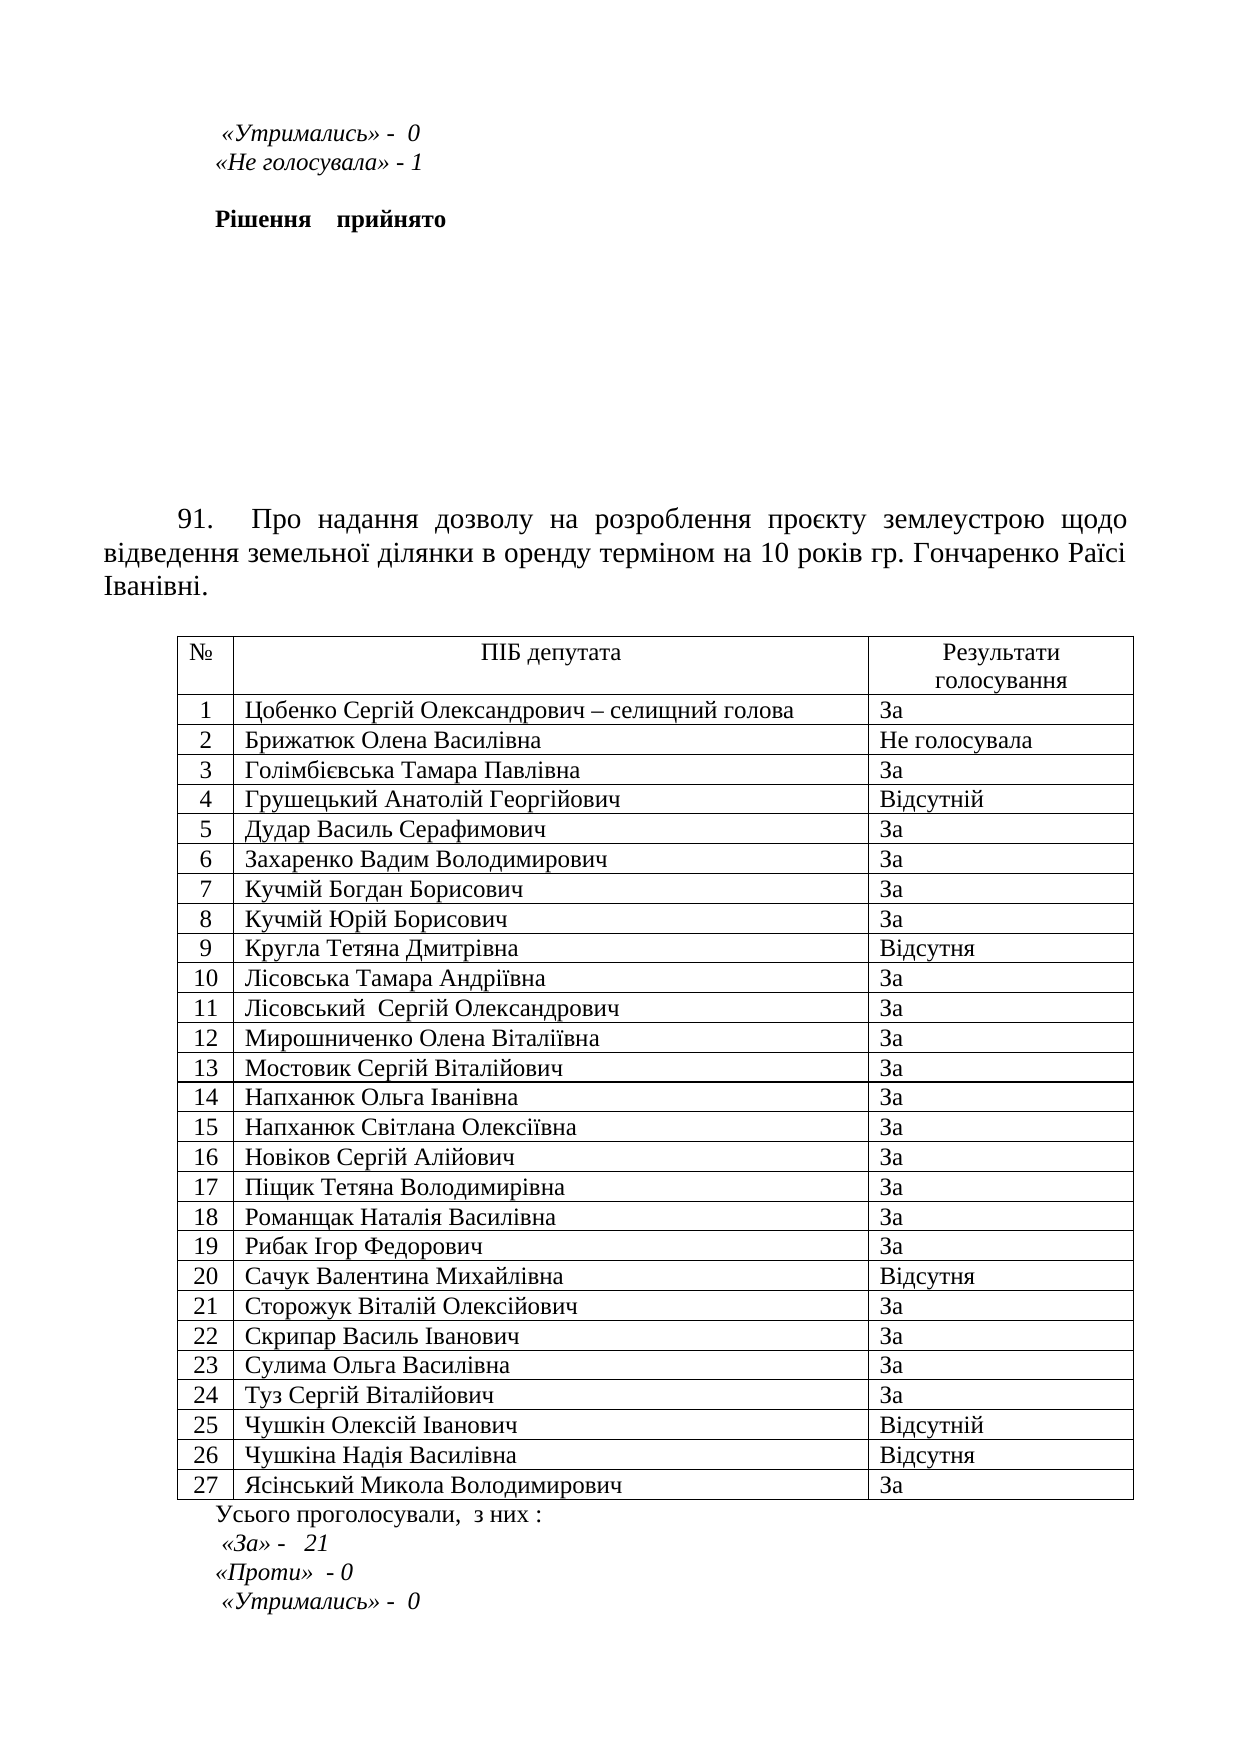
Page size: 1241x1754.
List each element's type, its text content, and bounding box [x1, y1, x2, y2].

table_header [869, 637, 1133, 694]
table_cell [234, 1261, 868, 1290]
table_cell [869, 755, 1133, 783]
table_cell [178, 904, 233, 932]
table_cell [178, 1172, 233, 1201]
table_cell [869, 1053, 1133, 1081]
list «Утримались» - 0 [215, 118, 1152, 147]
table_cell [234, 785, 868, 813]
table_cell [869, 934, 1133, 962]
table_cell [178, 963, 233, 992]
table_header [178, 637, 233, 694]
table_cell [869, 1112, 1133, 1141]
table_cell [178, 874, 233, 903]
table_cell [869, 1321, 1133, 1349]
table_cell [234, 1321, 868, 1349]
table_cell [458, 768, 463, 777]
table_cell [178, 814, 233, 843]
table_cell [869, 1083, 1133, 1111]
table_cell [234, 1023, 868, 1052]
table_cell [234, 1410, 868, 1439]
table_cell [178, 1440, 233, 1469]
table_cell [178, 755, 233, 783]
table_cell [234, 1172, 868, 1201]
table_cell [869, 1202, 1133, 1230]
list «Проти» - 0 [215, 1557, 1152, 1586]
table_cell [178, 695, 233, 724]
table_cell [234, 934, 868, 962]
list «За» - 21 [215, 1528, 1152, 1557]
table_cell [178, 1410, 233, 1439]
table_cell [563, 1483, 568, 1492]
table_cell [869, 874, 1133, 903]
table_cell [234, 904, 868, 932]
list «Утримались» - 0 [215, 1586, 1152, 1614]
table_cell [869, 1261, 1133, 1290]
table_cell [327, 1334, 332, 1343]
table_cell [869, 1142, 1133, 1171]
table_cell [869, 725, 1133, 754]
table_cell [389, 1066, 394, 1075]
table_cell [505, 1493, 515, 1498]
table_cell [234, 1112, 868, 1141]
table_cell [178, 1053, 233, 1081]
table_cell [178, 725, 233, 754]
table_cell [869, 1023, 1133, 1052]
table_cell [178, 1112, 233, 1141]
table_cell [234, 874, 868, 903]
list Рішення прийнято [215, 204, 1152, 233]
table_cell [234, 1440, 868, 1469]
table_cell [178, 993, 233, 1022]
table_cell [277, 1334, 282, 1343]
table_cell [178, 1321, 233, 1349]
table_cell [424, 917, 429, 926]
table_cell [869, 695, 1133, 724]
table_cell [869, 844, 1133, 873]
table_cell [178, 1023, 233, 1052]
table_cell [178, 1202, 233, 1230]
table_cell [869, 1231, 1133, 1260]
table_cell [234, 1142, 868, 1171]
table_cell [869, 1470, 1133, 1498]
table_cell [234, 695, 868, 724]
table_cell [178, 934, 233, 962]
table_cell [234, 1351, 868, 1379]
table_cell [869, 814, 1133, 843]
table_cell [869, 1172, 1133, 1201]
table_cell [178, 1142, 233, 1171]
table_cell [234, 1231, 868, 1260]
list «Не голосувала» - 1 [215, 147, 1152, 176]
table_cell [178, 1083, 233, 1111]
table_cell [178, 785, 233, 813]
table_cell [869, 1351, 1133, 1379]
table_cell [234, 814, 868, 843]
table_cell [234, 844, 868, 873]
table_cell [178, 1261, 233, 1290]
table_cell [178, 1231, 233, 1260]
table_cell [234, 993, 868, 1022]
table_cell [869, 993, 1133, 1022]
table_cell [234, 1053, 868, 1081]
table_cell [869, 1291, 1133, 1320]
list Про надання дозволу на розроблення проєкту землеустрою щодо відведення земельної ділянки в оренду терміном на 10 років гр. Гончаренко Раїсі Іванівні. [103, 501, 1128, 602]
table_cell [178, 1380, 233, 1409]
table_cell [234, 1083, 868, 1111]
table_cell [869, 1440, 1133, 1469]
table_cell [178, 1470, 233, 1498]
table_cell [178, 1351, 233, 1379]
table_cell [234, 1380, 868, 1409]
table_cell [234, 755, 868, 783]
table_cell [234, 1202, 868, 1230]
list Усього проголосували, з них : [215, 1499, 1152, 1528]
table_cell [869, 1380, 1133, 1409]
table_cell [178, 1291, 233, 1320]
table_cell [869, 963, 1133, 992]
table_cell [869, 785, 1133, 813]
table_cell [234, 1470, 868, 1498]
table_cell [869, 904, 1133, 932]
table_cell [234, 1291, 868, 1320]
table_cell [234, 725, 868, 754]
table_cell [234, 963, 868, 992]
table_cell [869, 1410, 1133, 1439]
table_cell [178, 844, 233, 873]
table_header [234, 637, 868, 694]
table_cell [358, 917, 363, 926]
